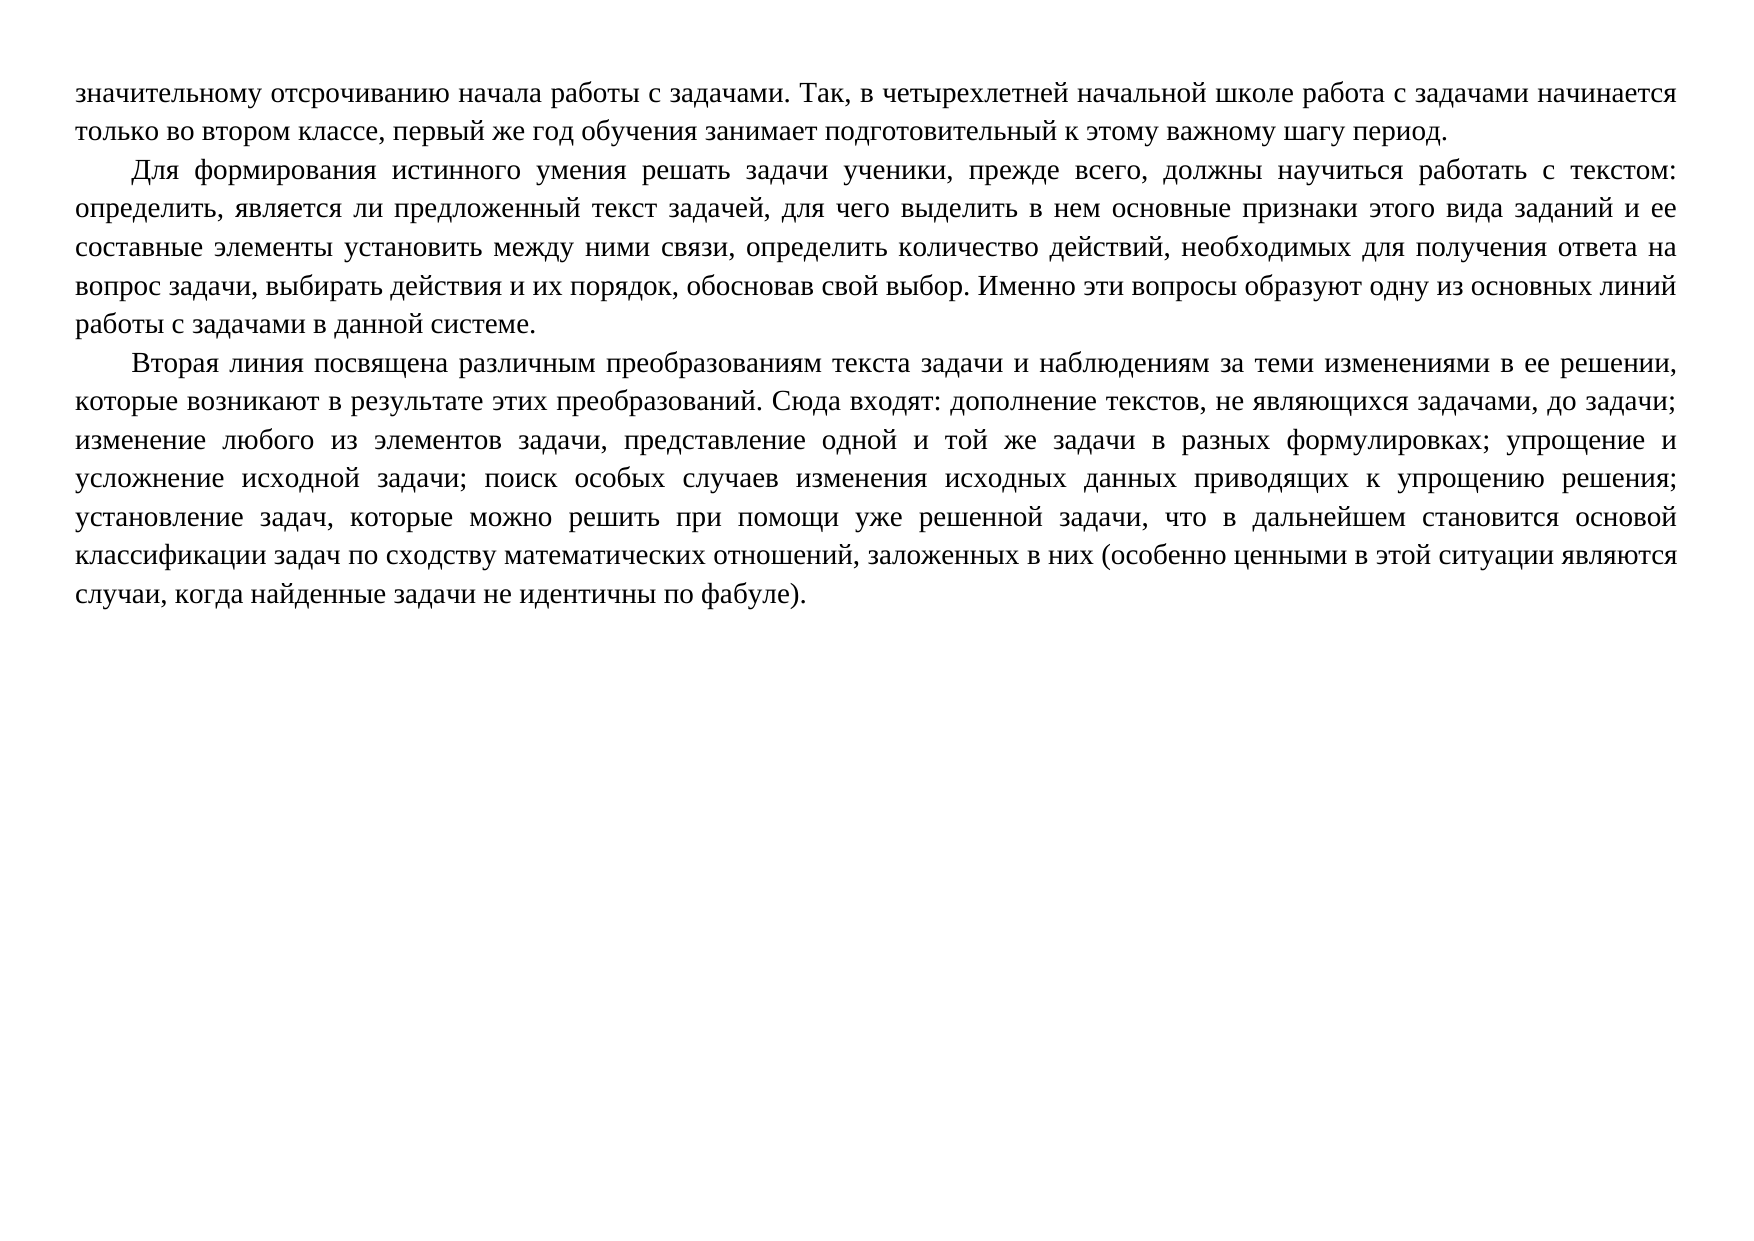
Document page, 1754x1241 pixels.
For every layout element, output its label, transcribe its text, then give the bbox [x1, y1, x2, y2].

text Вторая линия посвящена различным преобразованиям текста задачи и наблюдениям за теми изменениями в ее решении, которые возникают в результате этих преобразований. Сюда входят: дополнение текстов, не являющихся задачами, до задачи; изменение любого из элементов задачи, представление одной и той же задачи в разных формулировках; упрощение и усложнение исходной задачи; поиск особых случаев изменения исходных данных приводящих к упрощению решения; установление задач, которые можно решить при помощи уже решенной задачи, что в дальнейшем становится основой классификации задач по сходству математических отношений, заложенных в них (особенно ценными в этой ситуации являются случаи, когда найденные задачи не идентичны по фабуле). [75, 345, 1679, 609]
text Для формирования истинного умения решать задачи ученики, прежде всего, должны научиться работать с текстом: определить, является ли предложенный текст задачей, для чего выделить в нем основные признаки этого вида заданий и ее составные элементы установить между ними связи, определить количество действий, необходимых для получения ответа на вопрос задачи, выбирать действия и их порядок, обосновав свой выбор. Именно эти вопросы образуют одну из основных линий работы с задачами в данной системе. [75, 152, 1679, 340]
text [75, 75, 1679, 147]
